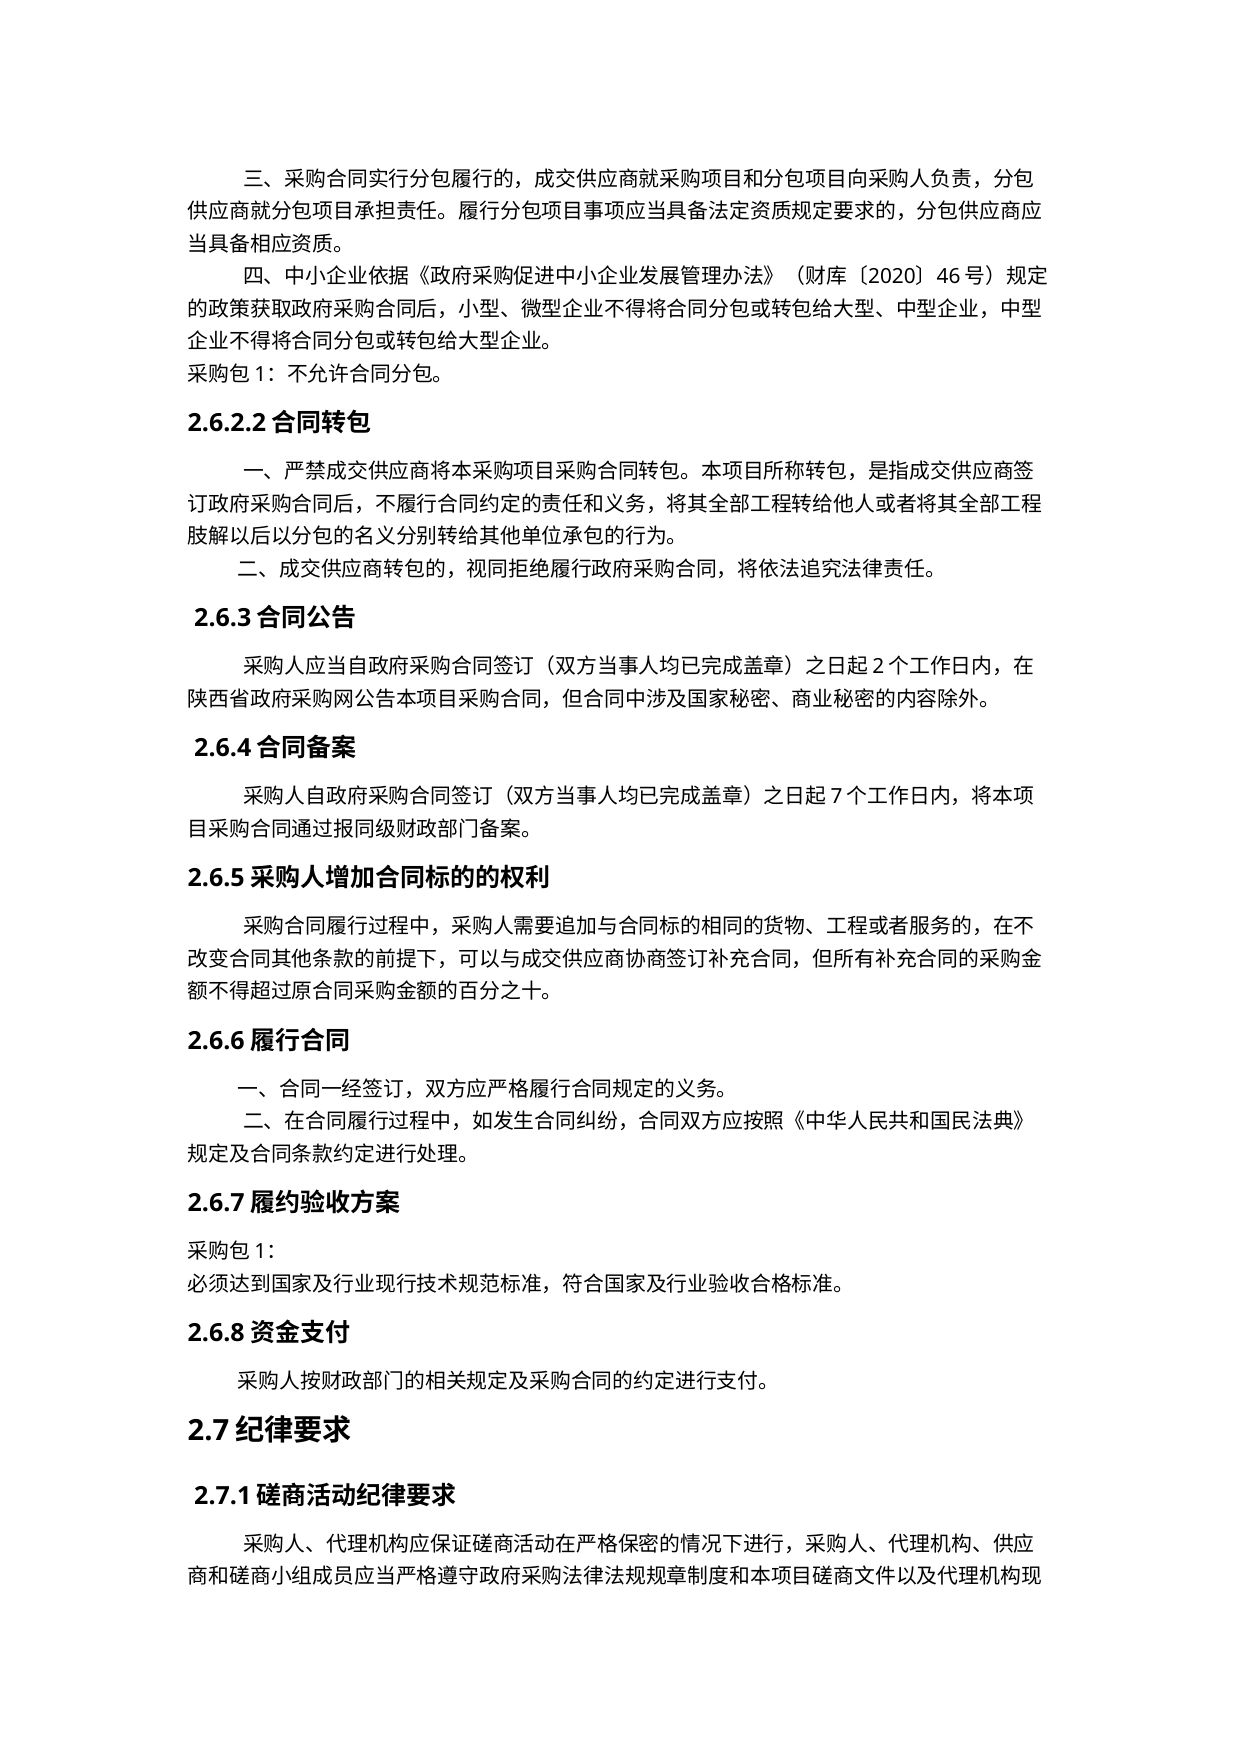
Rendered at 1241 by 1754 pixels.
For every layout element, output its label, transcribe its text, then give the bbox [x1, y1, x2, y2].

text 采购包1： [187, 1234, 1053, 1267]
text 2.6.7履约验收方案 [187, 1169, 1053, 1234]
text 2.6.3合同公告 [187, 584, 1053, 649]
text 必须达到国家及行业现行技术规范标准，符合国家及行业验收合格标准。 [187, 1267, 1053, 1299]
text 2.7纪律要求 [187, 1397, 1053, 1462]
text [187, 1527, 1053, 1592]
text 三、采购合同实行分包履行的，成交供应商就采购项目和分包项目向采购人负责，分包供应商就分包项目承担责任。履行分包项目事项应当具备法定资质规定要求的，分包供应商应当具备相应资质。 [187, 162, 1053, 259]
text 2.7.1磋商活动纪律要求 [187, 1462, 1053, 1527]
text 二、在合同履行过程中，如发生合同纠纷，合同双方应按照《中华人民共和国民法典》规定及合同条款约定进行处理。 [187, 1104, 1053, 1169]
text 采购人自政府采购合同签订（双方当事人均已完成盖章）之日起7个工作日内，将本项目采购合同通过报同级财政部门备案。 [187, 779, 1053, 844]
text 采购合同履行过程中，采购人需要追加与合同标的相同的货物、工程或者服务的，在不改变合同其他条款的前提下，可以与成交供应商协商签订补充合同，但所有补充合同的采购金额不得超过原合同采购金额的百分之十。 [187, 909, 1053, 1007]
text 2.6.4合同备案 [187, 714, 1053, 779]
text 2.6.6履行合同 [187, 1007, 1053, 1072]
text 采购人应当自政府采购合同签订（双方当事人均已完成盖章）之日起2个工作日内，在陕西省政府采购网公告本项目采购合同，但合同中涉及国家秘密、商业秘密的内容除外。 [187, 649, 1053, 714]
text 2.6.8资金支付 [187, 1299, 1053, 1364]
text 二、成交供应商转包的，视同拒绝履行政府采购合同，将依法追究法律责任。 [187, 552, 1053, 584]
text 2.6.5采购人增加合同标的的权利 [187, 844, 1053, 909]
text 采购包1：不允许合同分包。 [187, 357, 1053, 389]
text 一、严禁成交供应商将本采购项目采购合同转包。本项目所称转包，是指成交供应商签订政府采购合同后，不履行合同约定的责任和义务，将其全部工程转给他人或者将其全部工程肢解以后以分包的名义分别转给其他单位承包的行为。 [187, 454, 1053, 552]
text 一、合同一经签订，双方应严格履行合同规定的义务。 [187, 1072, 1053, 1104]
text 采购人按财政部门的相关规定及采购合同的约定进行支付。 [187, 1364, 1053, 1397]
text 2.6.2.2合同转包 [187, 389, 1053, 454]
text 四、中小企业依据《政府采购促进中小企业发展管理办法》（财库〔2020〕46号）规定的政策获取政府采购合同后，小型、微型企业不得将合同分包或转包给大型、中型企业，中型企业不得将合同分包或转包给大型企业。 [187, 259, 1053, 357]
